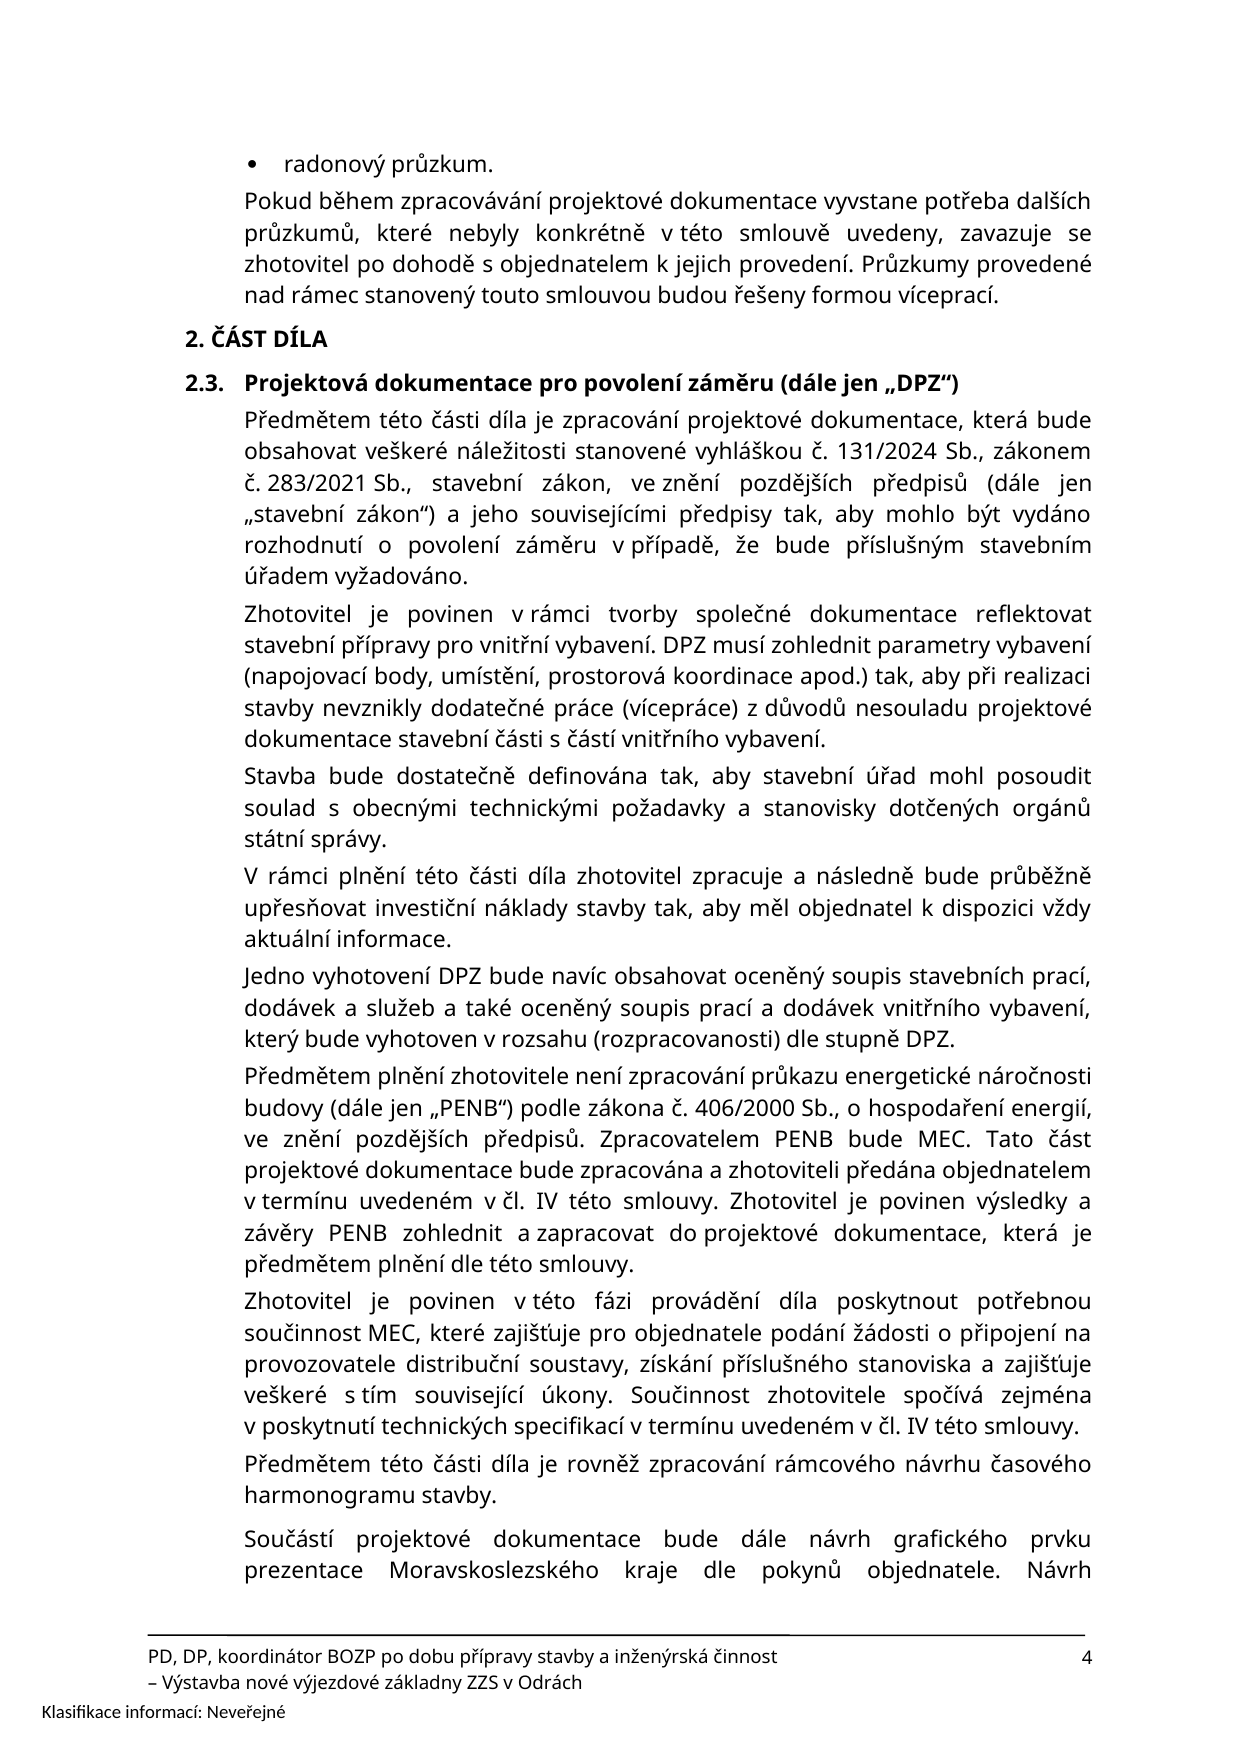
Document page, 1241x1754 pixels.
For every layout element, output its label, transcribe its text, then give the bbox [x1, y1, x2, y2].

text Stavba bude dostatečně definována tak, aby stavební úřad mohl posoudit soulad s obecnými technickými požadavky a stanovisky dotčených orgánů státní správy. [244, 760, 1092, 854]
text 2. ČÁST DÍLA [185, 323, 1092, 354]
text Předmětem této části díla je zpracování projektové dokumentace, která bude obsahovat veškeré náležitosti stanovené vyhláškou č. 131/2024 Sb., zákonem č. 283/2021 Sb., stavební zákon, ve znění pozdějších předpisů (dále jen „stavební zákon“) a jeho souvisejícími předpisy tak, aby mohlo být vydáno rozhodnutí o povolení záměru v případě, že bude příslušným stavebním úřadem vyžadováno. [244, 404, 1092, 591]
text Předmětem plnění zhotovitele není zpracování průkazu energetické náročnosti budovy (dále jen „PENB“) podle zákona č. 406/2000 Sb., o hospodaření energií, ve znění pozdějších předpisů. Zpracovatelem PENB bude MEC. Tato část projektové dokumentace bude zpracována a zhotoviteli předána objednatelem v termínu uvedeném v čl. IV této smlouvy. Zhotovitel je povinen výsledky a závěry PENB zohlednit a zapracovat do projektové dokumentace, která je předmětem plnění dle této smlouvy. [244, 1060, 1092, 1279]
list Projektová dokumentace pro povolení záměru (dále jen „DPZ“) [185, 366, 1092, 398]
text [244, 1523, 1092, 1585]
text Předmětem této části díla je rovněž zpracování rámcového návrhu časového harmonogramu stavby. [244, 1448, 1092, 1510]
text Zhotovitel je povinen v této fázi provádění díla poskytnout potřebnou součinnost MEC, které zajišťuje pro objednatele podání žádosti o připojení na provozovatele distribuční soustavy, získání příslušného stanoviska a zajišťuje veškeré s tím související úkony. Součinnost zhotovitele spočívá zejména v poskytnutí technických specifikací v termínu uvedeném v čl. IV této smlouvy. [244, 1285, 1092, 1441]
text V rámci plnění této části díla zhotovitel zpracuje a následně bude průběžně upřesňovat investiční náklady stavby tak, aby měl objednatel k dispozici vždy aktuální informace. [244, 860, 1092, 954]
text Jedno vyhotovení DPZ bude navíc obsahovat oceněný soupis stavebních prací, dodávek a služeb a také oceněný soupis prací a dodávek vnitřního vybavení, který bude vyhotoven v rozsahu (rozpracovanosti) dle stupně DPZ. [244, 960, 1092, 1054]
text Zhotovitel je povinen v rámci tvorby společné dokumentace reflektovat stavební přípravy pro vnitřní vybavení. DPZ musí zohlednit parametry vybavení (napojovací body, umístění, prostorová koordinace apod.) tak, aby při realizaci stavby nevznikly dodatečné práce (vícepráce) z důvodů nesouladu projektové dokumentace stavební části s částí vnitřního vybavení. [244, 598, 1092, 754]
text Pokud během zpracovávání projektové dokumentace vyvstane potřeba dalších průzkumů, které nebyly konkrétně v této smlouvě uvedeny, zavazuje se zhotovitel po dohodě s objednatelem k jejich provedení. Průzkumy provedené nad rámec stanovený touto smlouvou budou řešeny formou víceprací. [244, 185, 1092, 310]
list radonový průzkum. [248, 148, 1092, 179]
